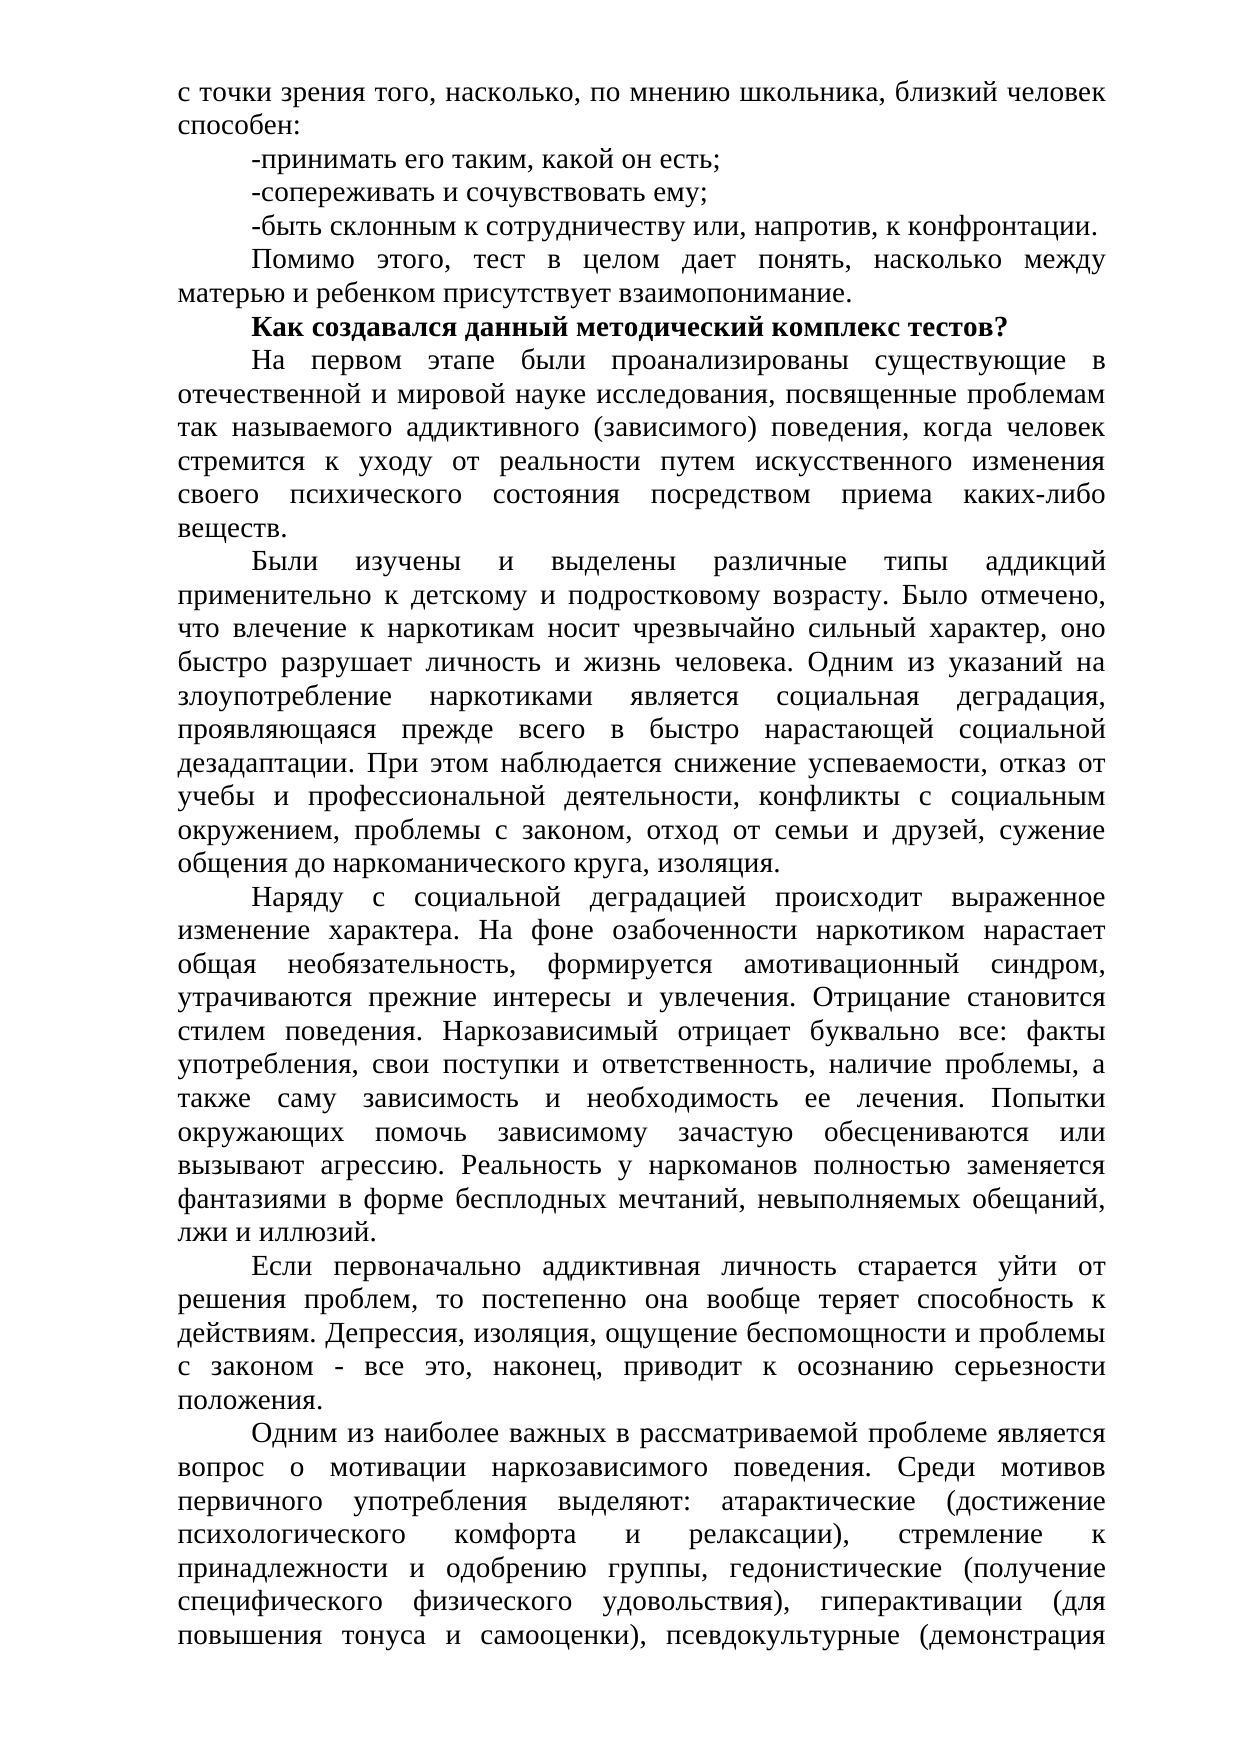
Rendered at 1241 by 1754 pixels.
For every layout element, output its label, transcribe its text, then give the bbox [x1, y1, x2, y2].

text На первом этапе были проанализированы существующие в отечественной и мировой науке исследования, посвященные проблемам так называемого аддиктивного (зависимого) поведения, когда человек стремится к уходу от реальности путем искусственного изменения своего психического состояния посредством приема каких-либо веществ. [177, 342, 1107, 543]
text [177, 1416, 1107, 1650]
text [177, 74, 1107, 141]
text Помимо этого, тест в целом дает понять, насколько между матерью и ребенком присутствует взаимопонимание. [177, 242, 1107, 309]
text Как создавался данный методический комплекс тестов? [177, 309, 1107, 342]
text Если первоначально аддиктивная личность старается уйти от решения проблем, то постепенно она вообще теряет способность к действиям. Депрессия, изоляция, ощущение беспомощности и проблемы с законом - все это, наконец, приводит к осознанию серьезности положения. [177, 1248, 1107, 1416]
text -быть склонным к сотрудничеству или, напротив, к конфронтации. [177, 208, 1107, 242]
text -принимать его таким, какой он есть; [177, 141, 1107, 174]
text Были изучены и выделены различные типы аддикций применительно к детскому и подростковому возрасту. Было отмечено, что влечение к наркотикам носит чрезвычайно сильный характер, оно быстро разрушает личность и жизнь человека. Одним из указаний на злоупотребление наркотиками является социальная деградация, проявляющаяся прежде всего в быстро нарастающей социальной дезадаптации. При этом наблюдается снижение успеваемости, отказ от учебы и профессиональной деятельности, конфликты с социальным окружением, проблемы с законом, отход от семьи и друзей, сужение общения до наркоманического круга, изоляция. [177, 543, 1107, 879]
text -сопереживать и сочувствовать ему; [177, 174, 1107, 208]
text Наряду с социальной деградацией происходит выраженное изменение характера. На фоне озабоченности наркотиком нарастает общая необязательность, формируется амотивационный синдром, утрачиваются прежние интересы и увлечения. Отрицание становится стилем поведения. Наркозависимый отрицает буквально все: факты употребления, свои поступки и ответственность, наличие проблемы, а также саму зависимость и необходимость ее лечения. Попытки окружающих помочь зависимому зачастую обесцениваются или вызывают агрессию. Реальность у наркоманов полностью заменяется фантазиями в форме бесплодных мечтаний, невыполняемых обещаний, лжи и иллюзий. [177, 879, 1107, 1248]
